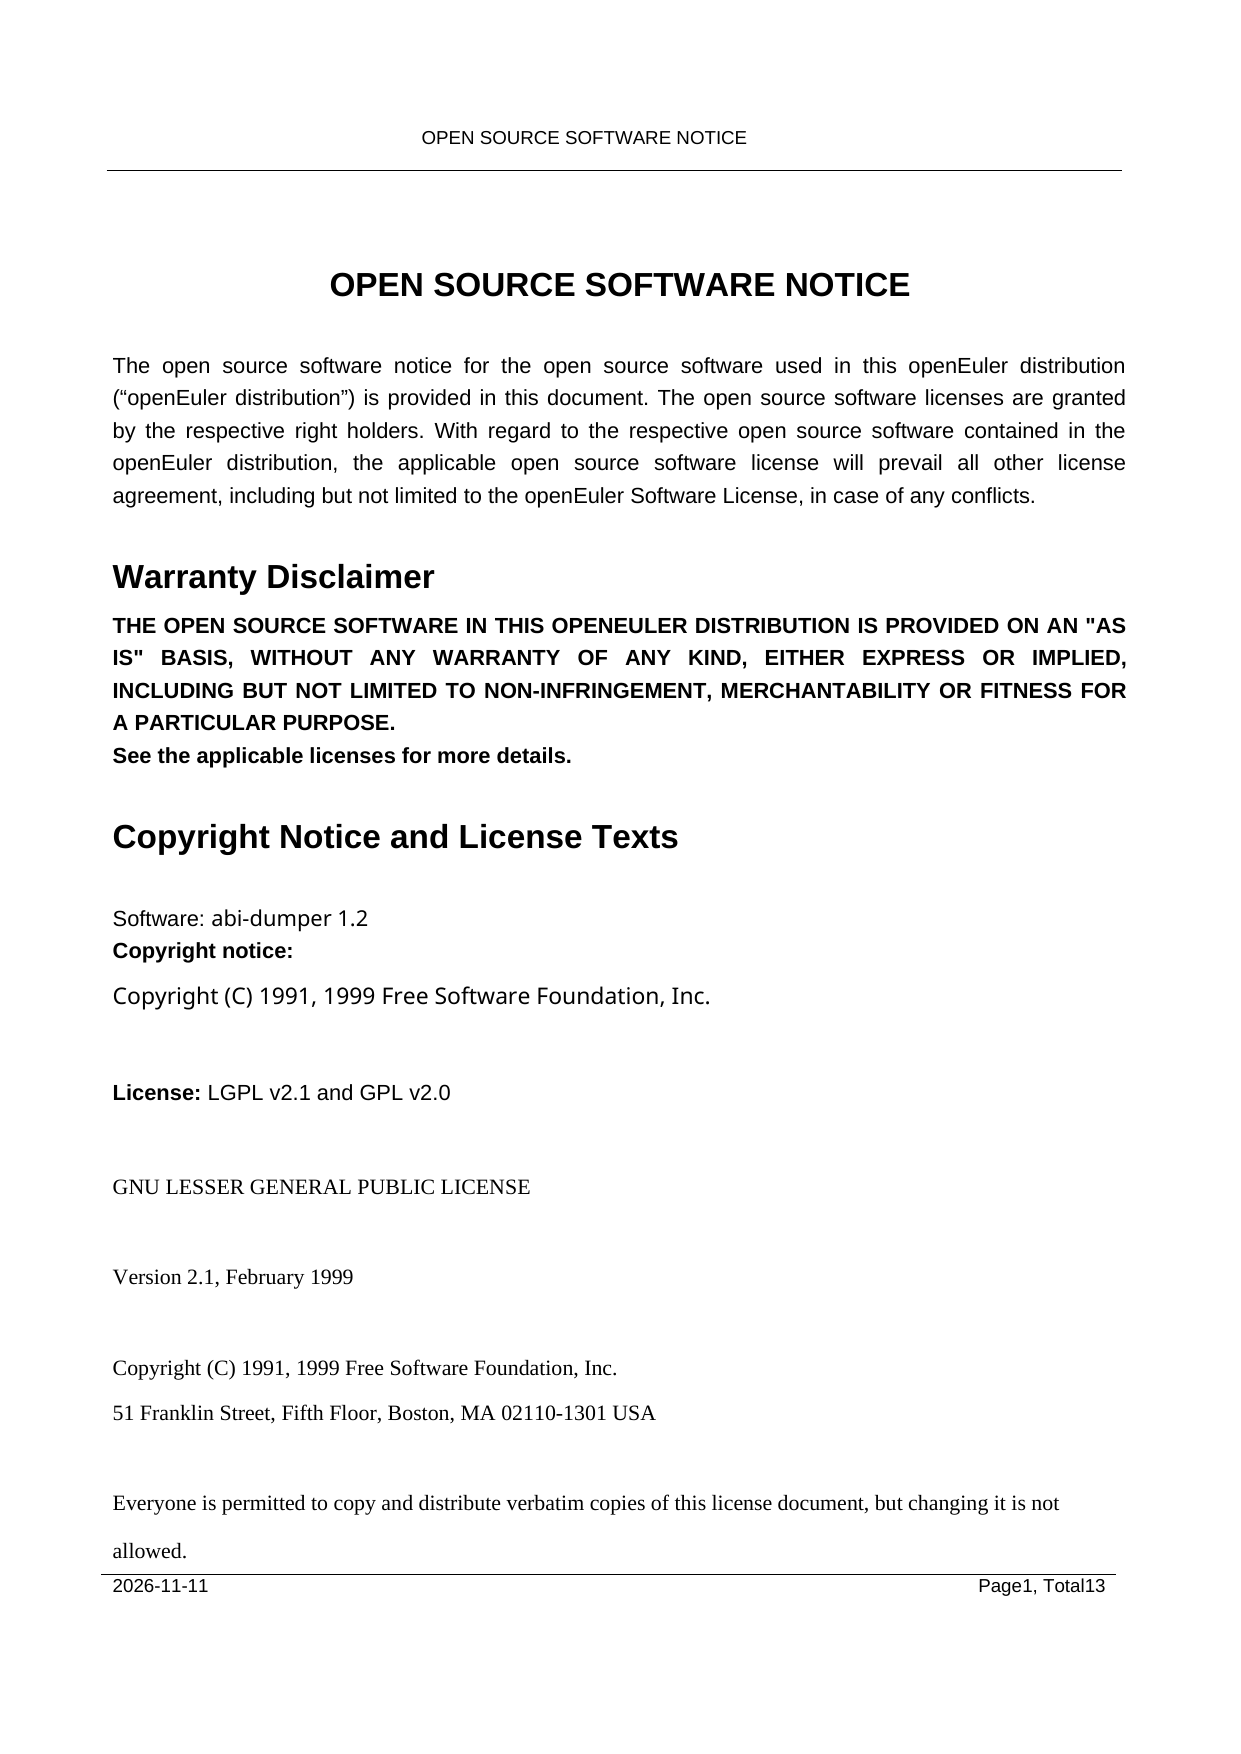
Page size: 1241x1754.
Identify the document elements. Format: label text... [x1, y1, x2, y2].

text Copyright (C) 1991, 1999 Free Software Foundation, Inc. [112, 1351, 1128, 1383]
text License: LGPL v2.1 and GPL v2.0 [112, 1077, 1128, 1109]
text Everyone is permitted to copy and distribute verbatim copies of this license document, but changing it is not allowed. [112, 1486, 1128, 1567]
text Version 2.1, February 1999 [112, 1261, 1128, 1293]
text GNU LESSER GENERAL PUBLIC LICENSE [112, 1122, 1128, 1203]
text Warranty Disclaimer [112, 544, 1128, 609]
text OPEN SOURCE SOFTWARE NOTICE [112, 251, 1128, 316]
text The open source software notice for the open source software used in this openEuler distribution (“openEuler distribution”) is provided in this document. The open source software licenses are granted by the respective right holders. With regard to the respective open source software contained in the openEuler distribution, the applicable open source software license will prevail all other license agreement, including but not limited to the openEuler Software License, in case of any conflicts. [112, 349, 1128, 511]
text Copyright Notice and License Texts [112, 804, 1128, 869]
text Copyright notice: [112, 934, 1128, 966]
text THE OPEN SOURCE SOFTWARE IN THIS OPENEULER DISTRIBUTION IS PROVIDED ON AN "AS IS" BASIS, WITHOUT ANY WARRANTY OF ANY KIND, EITHER EXPRESS OR IMPLIED, INCLUDING BUT NOT LIMITED TO NON-INFRINGEMENT, MERCHANTABILITY OR FITNESS FOR A PARTICULAR PURPOSE. See the applicable licenses for more details. [112, 609, 1128, 771]
text 51 Franklin Street, Fifth Floor, Boston, MA 02110-1301 USA [112, 1396, 1128, 1428]
text Software: abi-dumper 1.2 [112, 901, 1128, 934]
text Copyright (C) 1991, 1999 Free Software Foundation, Inc. [112, 979, 1128, 1060]
